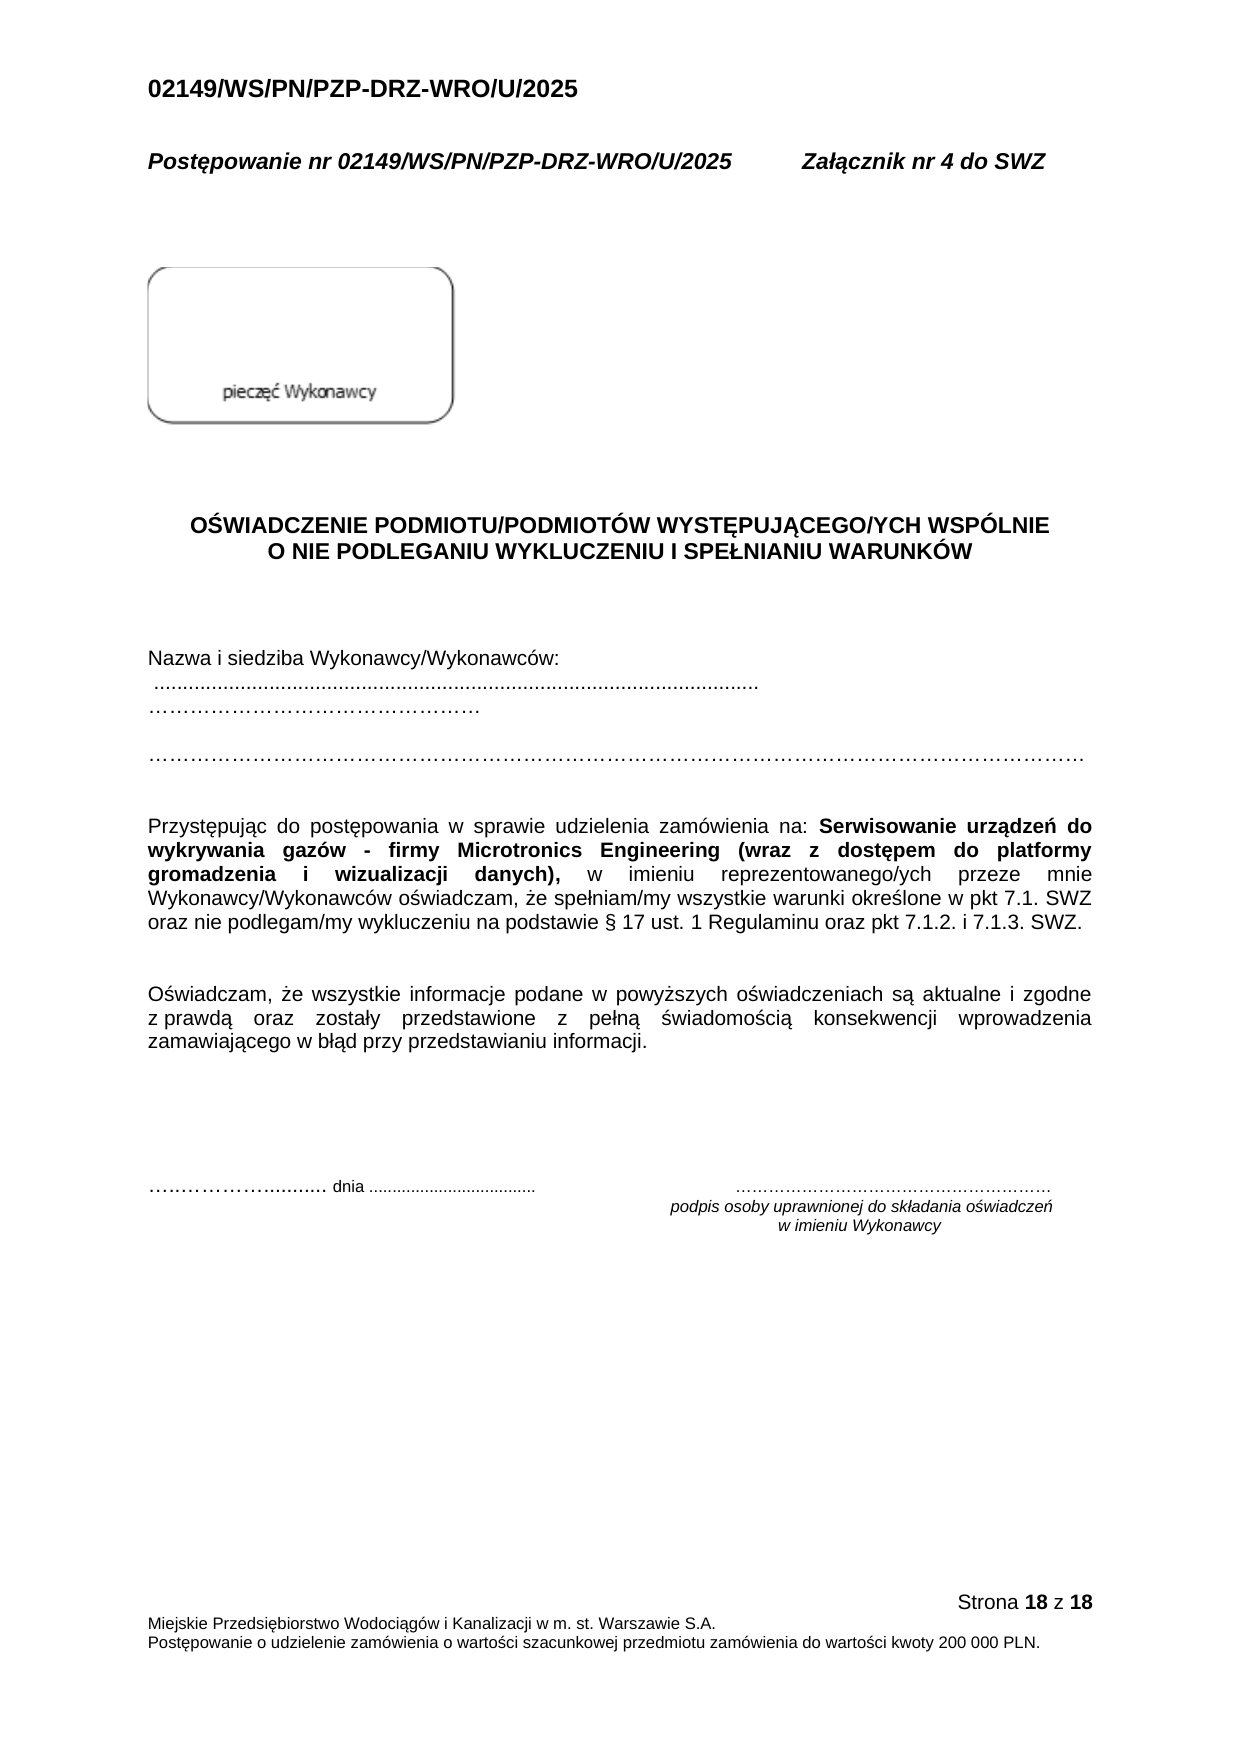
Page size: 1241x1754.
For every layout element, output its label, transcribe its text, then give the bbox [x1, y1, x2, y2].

picture [147, 267, 457, 428]
text Nazwa i siedziba Wykonawcy/Wykonawców: .........................................................................................................………………………………………… [148, 646, 1093, 718]
text OŚWIADCZENIE PODMIOTU/PODMIOTÓW WYSTĘPUJĄCEGO/YCH WSPÓLNIE [148, 512, 1093, 538]
text …..…………........... dnia .................................... ………………………………………………… [148, 1173, 1093, 1197]
text Przystępując do postępowania w sprawie udzielenia zamówienia na: Serwisowanie urządzeń do wykrywania gazów - firmy Microtronics Engineering (wraz z dostępem do platformy gromadzenia i wizualizacji danych), w imieniu reprezentowanego/ych przeze mnie Wykonawcy/Wykonawców oświadczam, że spełniam/my wszystkie warunki określone w pkt 7.1. SWZ oraz nie podlegam/my wykluczeniu na podstawie § 17 ust. 1 Regulaminu oraz pkt 7.1.2. i 7.1.3. SWZ. [148, 814, 1093, 933]
text ……………………………………………………………………………………………………………………… [148, 742, 1093, 766]
text w imieniu Wykonawcy [148, 1216, 1093, 1235]
text O NIE PODLEGANIU WYKLUCZENIU I SPEŁNIANIU WARUNKÓW [148, 538, 1093, 564]
text Oświadczam, że wszystkie informacje podane w powyższych oświadczeniach są aktualne i zgodne z prawdą oraz zostały przedstawione z pełną świadomością konsekwencji wprowadzenia zamawiającego w błąd przy przedstawianiu informacji. [148, 981, 1093, 1053]
text podpis osoby uprawnionej do składania oświadczeń [148, 1197, 1093, 1216]
text Postępowanie nr 02149/WS/PN/PZP-DRZ-WRO/U/2025 Załącznik nr 4 do SWZ [148, 148, 1093, 174]
